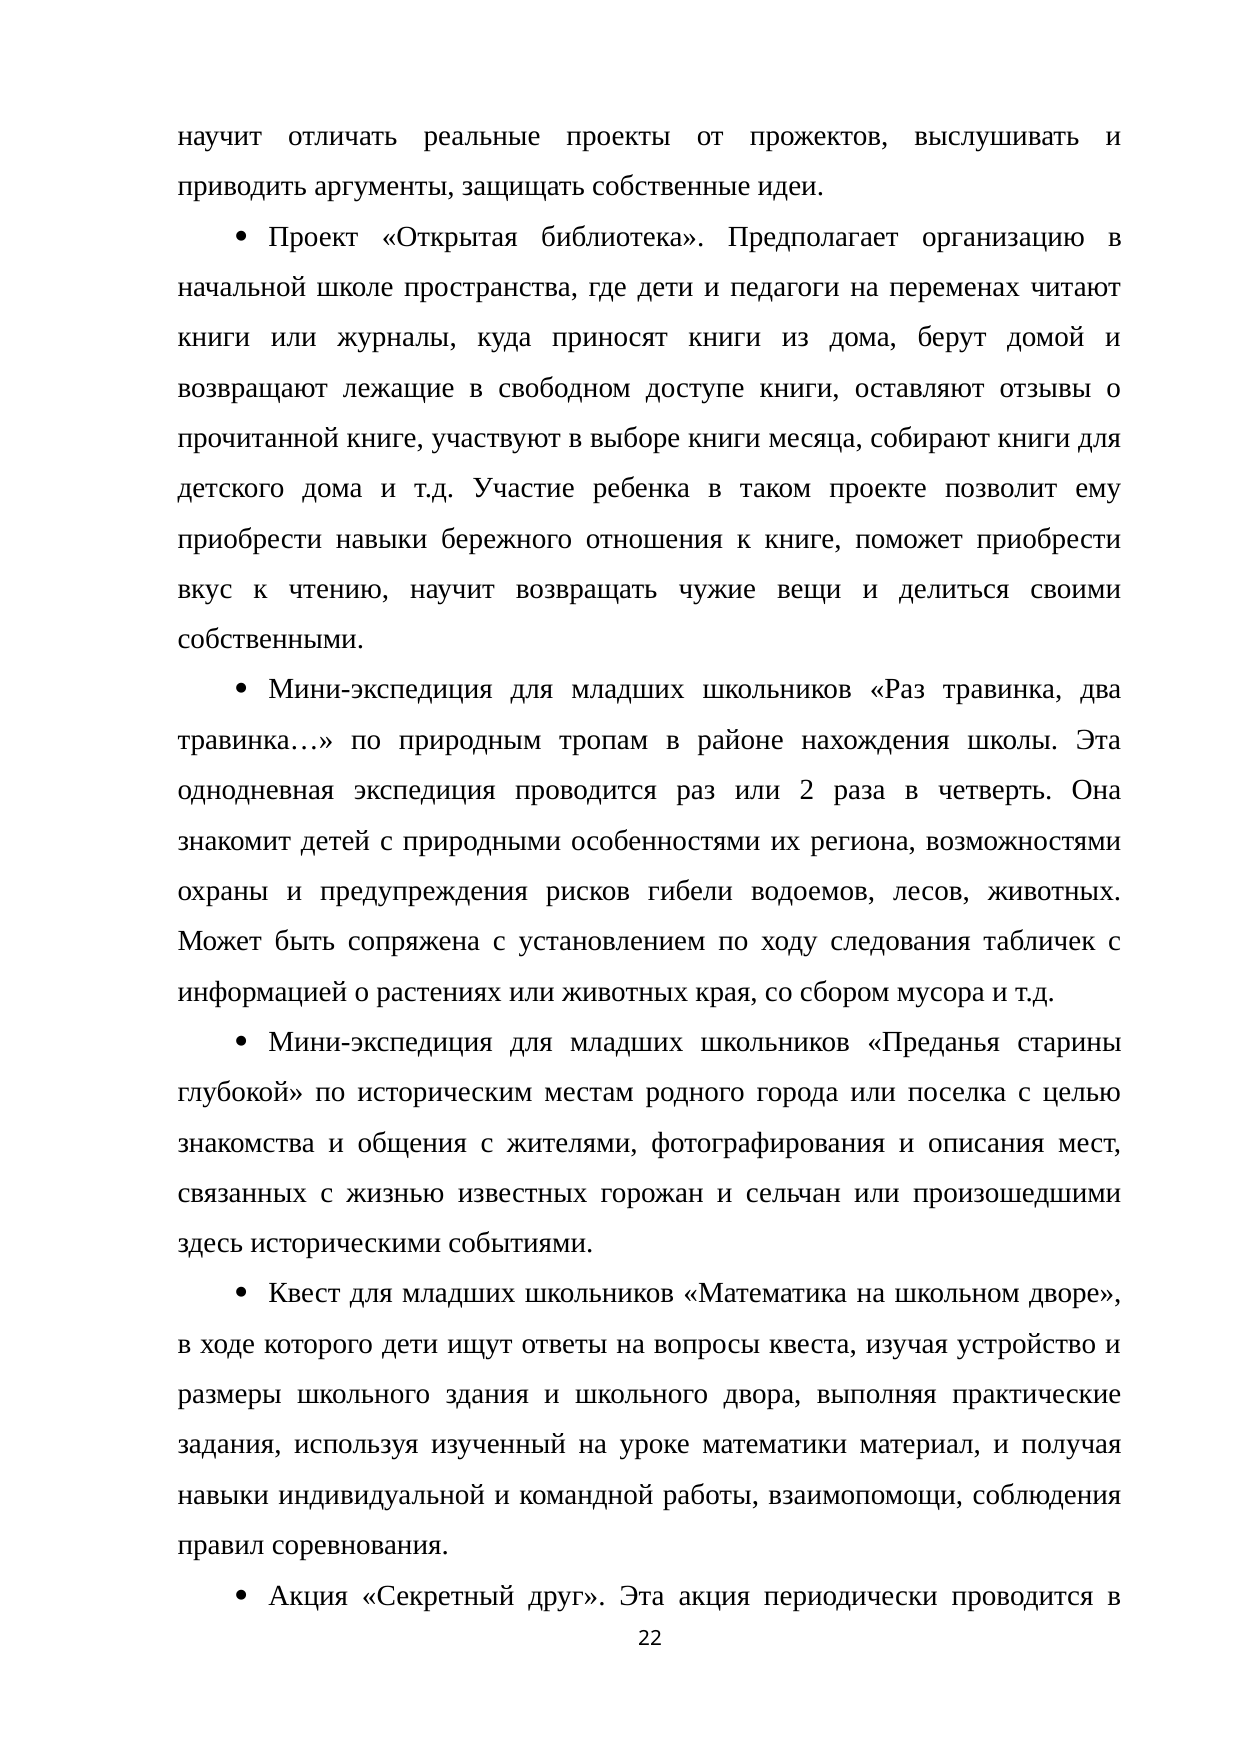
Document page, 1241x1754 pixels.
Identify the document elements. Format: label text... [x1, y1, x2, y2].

list Мини-экспедиция для младших школьников «Раз травинка, два травинка…» по природным тропам в районе нахождения школы. Эта однодневная экспедиция проводится раз или 2 раза в четверть. Она знакомит детей с природными особенностями их региона, возможностями охраны и предупреждения рисков гибели водоемов, лесов, животных. Может быть сопряжена с установлением по ходу следования табличек с информацией о растениях или животных края, со сбором мусора и т.д. [177, 672, 1122, 1007]
list Квест для младших школьников «Математика на школьном дворе», в ходе которого дети ищут ответы на вопросы квеста, изучая устройство и размеры школьного здания и школьного двора, выполняя практические задания, используя изученный на уроке математики материал, и получая навыки индивидуальной и командной работы, взаимопомощи, соблюдения правил соревнования. [177, 1276, 1122, 1561]
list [177, 1578, 1122, 1611]
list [177, 118, 1122, 202]
list Мини-экспедиция для младших школьников «Преданья старины глубокой» по историческим местам родного города или поселка с целью знакомства и общения с жителями, фотографирования и описания мест, связанных с жизнью известных горожан и сельчан или произошедшими здесь историческими событиями. [177, 1024, 1122, 1259]
list Проект «Открытая библиотека». Предполагает организацию в начальной школе пространства, где дети и педагоги на переменах читают книги или журналы, куда приносят книги из дома, берут домой и возвращают лежащие в свободном доступе книги, оставляют отзывы о прочитанной книге, участвуют в выборе книги месяца, собирают книги для детского дома и т.д. Участие ребенка в таком проекте позволит ему приобрести навыки бережного отношения к книге, поможет приобрести вкус к чтению, научит возвращать чужие вещи и делиться своими собственными. [177, 219, 1122, 655]
